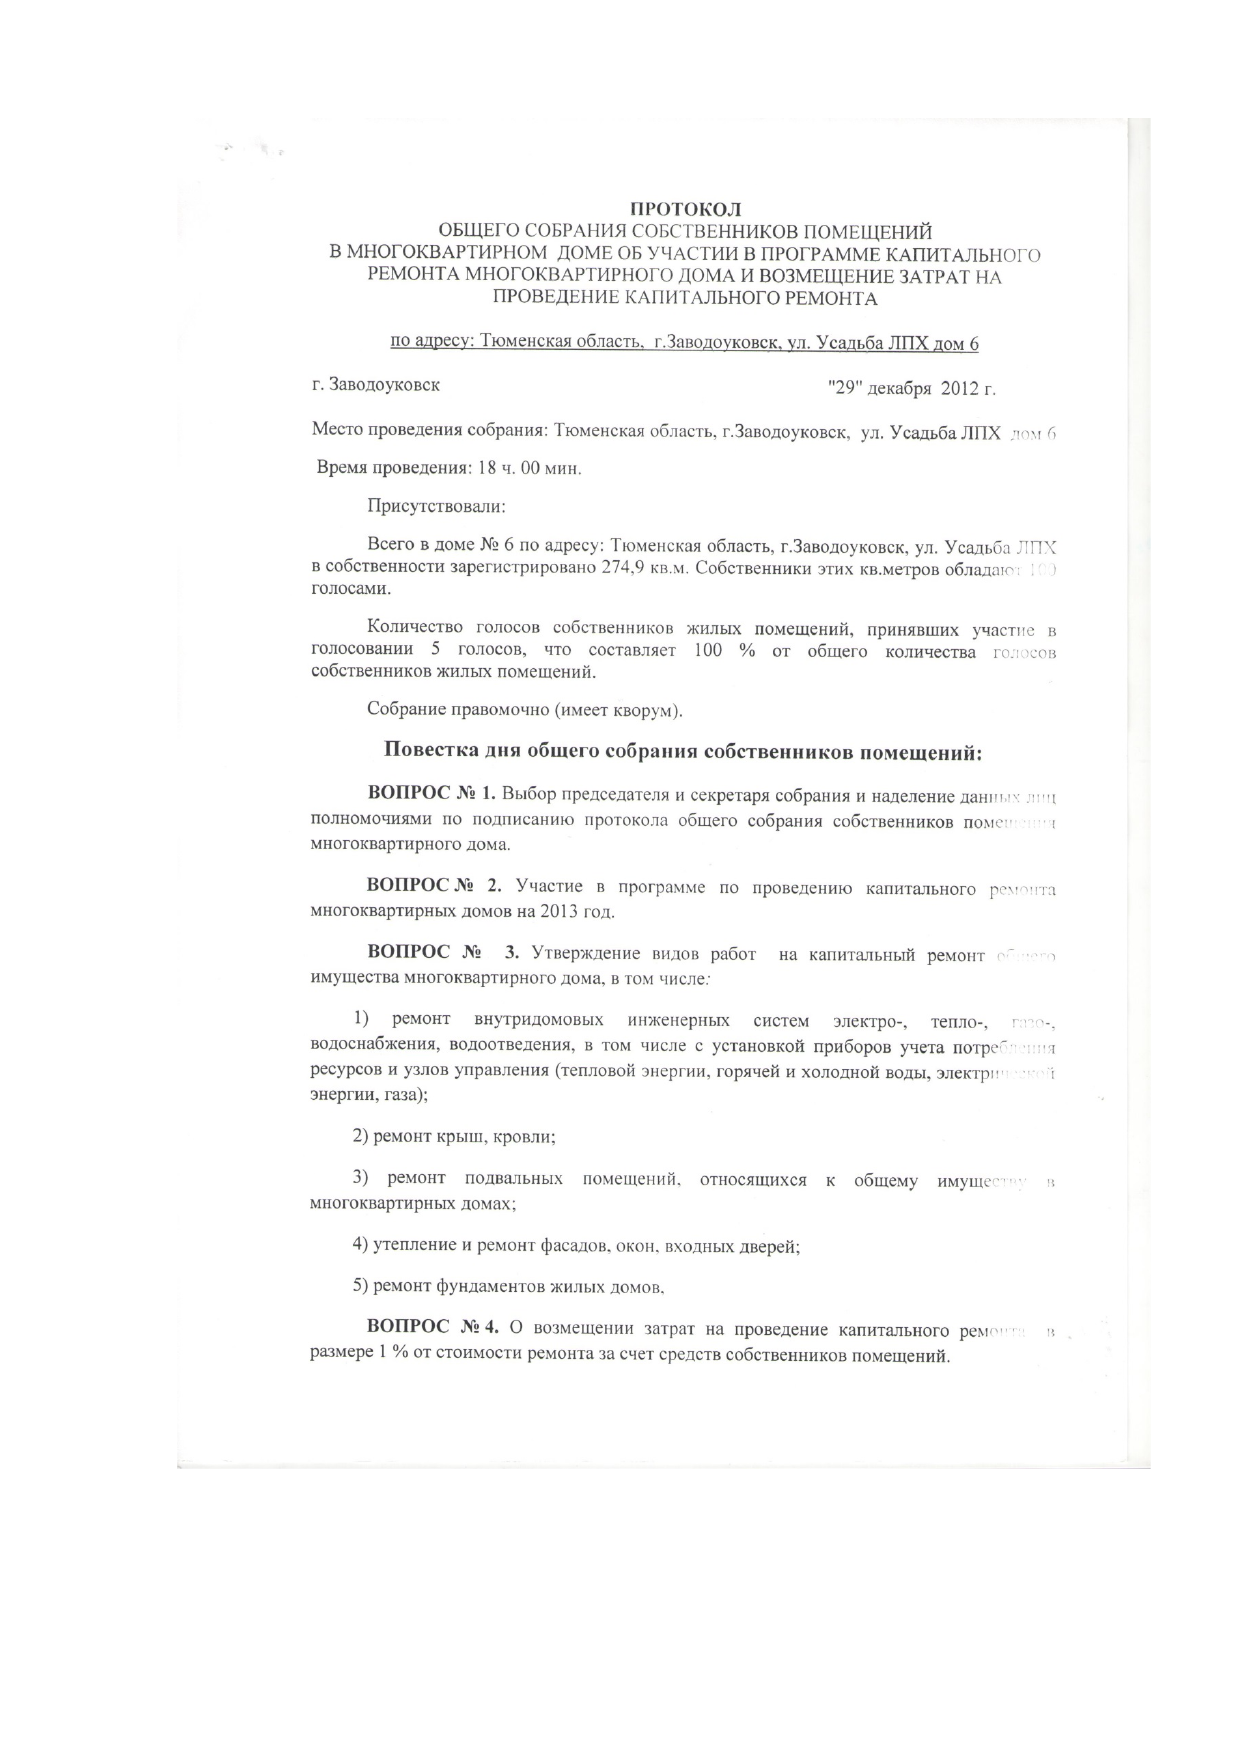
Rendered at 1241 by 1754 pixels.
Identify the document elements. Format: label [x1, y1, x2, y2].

picture [177, 118, 1151, 1469]
